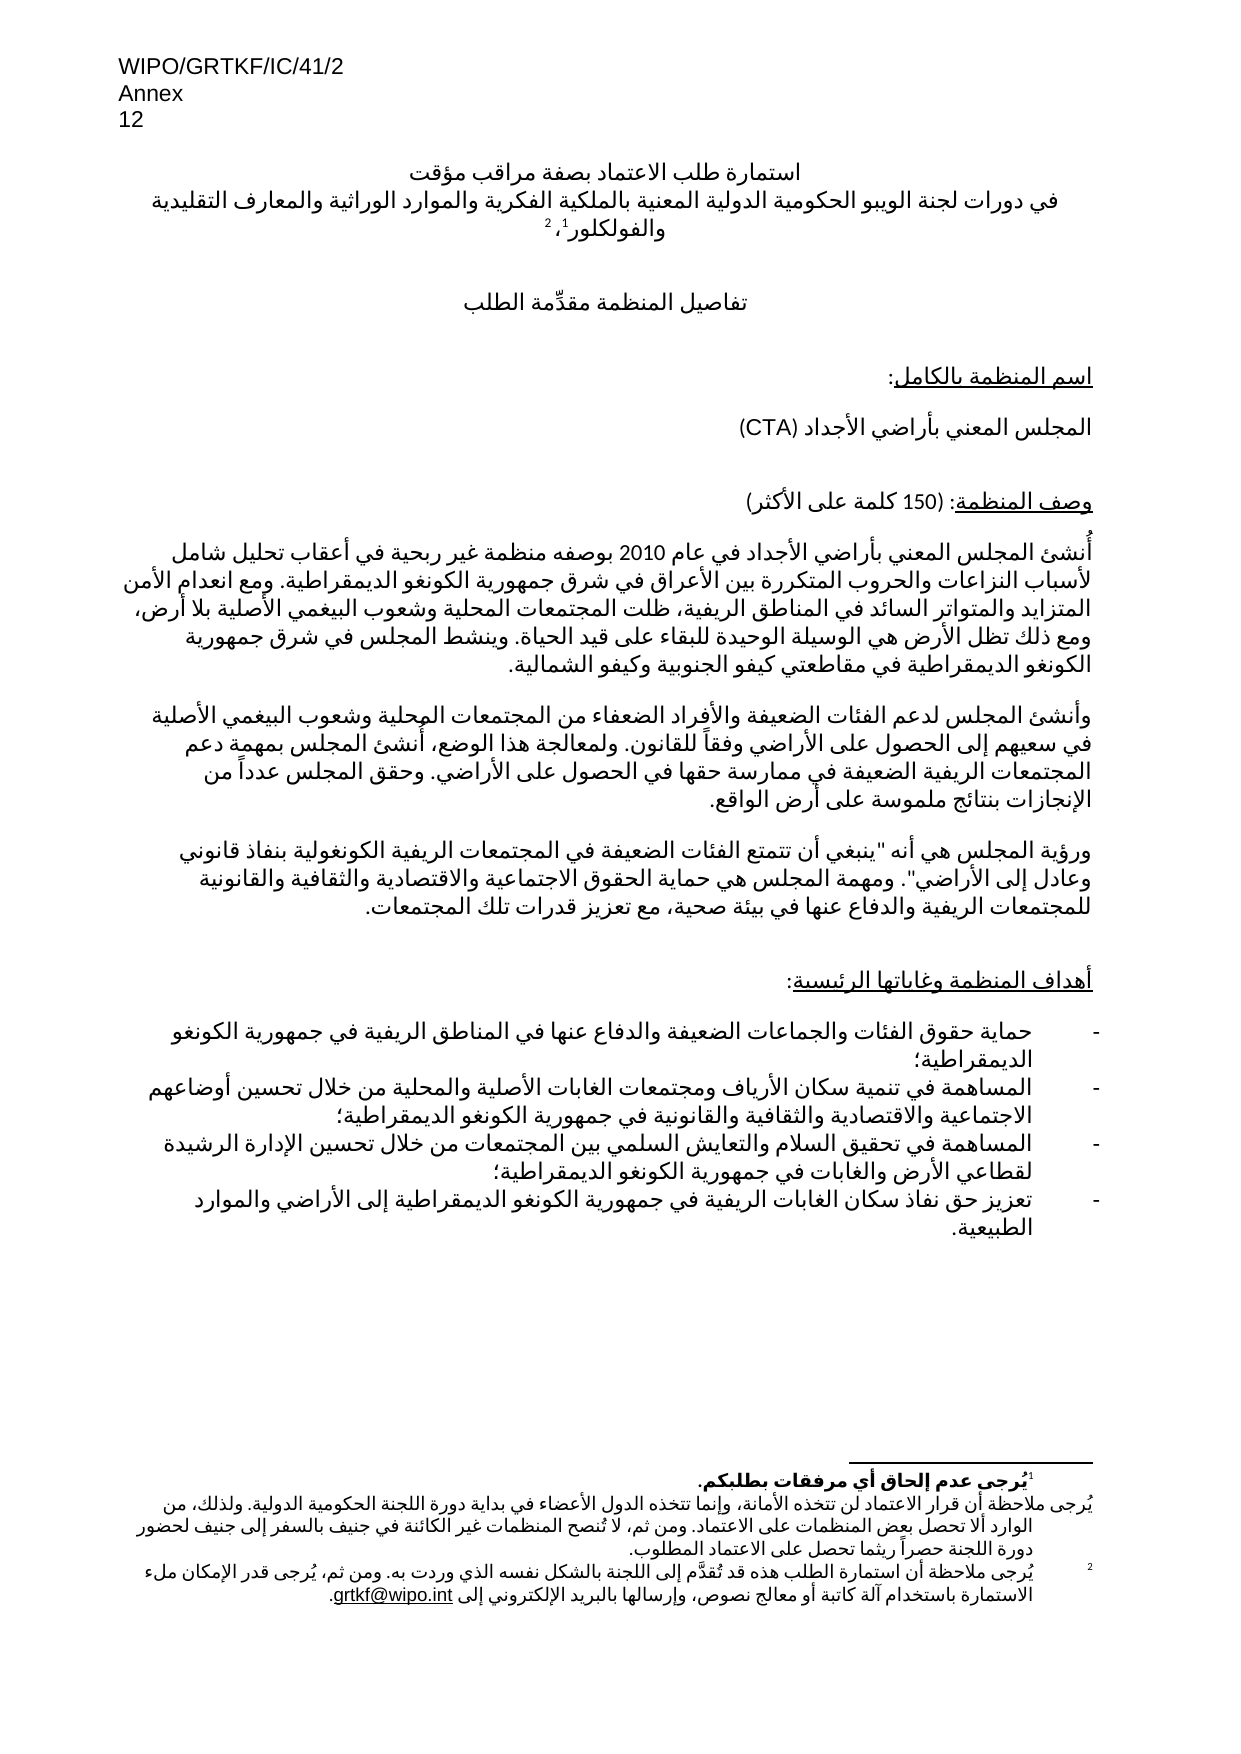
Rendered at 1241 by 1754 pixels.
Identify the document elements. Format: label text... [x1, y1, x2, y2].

text وأنشئ المجلس لدعم الفئات الضعيفة والأفراد الضعفاء من المجتمعات المحلية وشعوب البيغمي الأصلية في سعيهم إلى الحصول على الأراضي وفقاً للقانون. ولمعالجة هذا الوضع، أُنشئ المجلس بمهمة دعم المجتمعات الريفية الضعيفة في ممارسة حقها في الحصول على الأراضي. وحقق المجلس عدداً من الإنجازات بنتائج ملموسة على أرض الواقع. [118, 701, 1092, 813]
list المساهمة في تحقيق السلام والتعايش السلمي بين المجتمعات من خلال تحسين الإدارة الرشيدة لقطاعي الأرض والغابات في جمهورية الكونغو الديمقراطية؛ [118, 1129, 1092, 1185]
text ورؤية المجلس هي أنه "ينبغي أن تتمتع الفئات الضعيفة في المجتمعات الريفية الكونغولية بنفاذ قانوني وعادل إلى الأراضي". ومهمة المجلس هي حماية الحقوق الاجتماعية والاقتصادية والثقافية والقانونية للمجتمعات الريفية والدفاع عنها في بيئة صحية، مع تعزيز قدرات تلك المجتمعات. [118, 836, 1092, 920]
text أهداف المنظمة وغاياتها الرئيسية: [118, 966, 1092, 994]
list حماية حقوق الفئات والجماعات الضعيفة والدفاع عنها في المناطق الريفية في جمهورية الكونغو الديمقراطية؛ [118, 1017, 1092, 1073]
text المجلس المعني بأراضي الأجداد (CTA) [118, 413, 1092, 441]
text وصف المنظمة: (150 كلمة على الأكثر) [118, 487, 1092, 515]
text اسم المنظمة بالكامل: [118, 362, 1092, 390]
list تعزيز حق نفاذ سكان الغابات الريفية في جمهورية الكونغو الديمقراطية إلى الأراضي والموارد الطبيعية. [118, 1185, 1092, 1241]
text تفاصيل المنظمة مقدِّمة الطلب [118, 288, 1092, 316]
list المساهمة في تنمية سكان الأرياف ومجتمعات الغابات الأصلية والمحلية من خلال تحسين أوضاعهم الاجتماعية والاقتصادية والثقافية والقانونية في جمهورية الكونغو الديمقراطية؛ [118, 1073, 1092, 1129]
text أُنشئ المجلس المعني بأراضي الأجداد في عام 2010 بوصفه منظمة غير ربحية في أعقاب تحليل شامل لأسباب النزاعات والحروب المتكررة بين الأعراق في شرق جمهورية الكونغو الديمقراطية. ومع انعدام الأمن المتزايد والمتواتر السائد في المناطق الريفية، ظلت المجتمعات المحلية وشعوب البيغمي الأصلية بلا أرض، ومع ذلك تظل الأرض هي الوسيلة الوحيدة للبقاء على قيد الحياة. وينشط المجلس في شرق جمهورية الكونغو الديمقراطية في مقاطعتي كيفو الجنوبية وكيفو الشمالية. [118, 538, 1092, 678]
text استمارة طلب الاعتماد بصفة مراقب مؤقت في دورات لجنة الويبو الحكومية الدولية المعنية بالملكية الفكرية والموارد الوراثية والمعارف التقليدية والفولكلور، [118, 158, 1092, 243]
